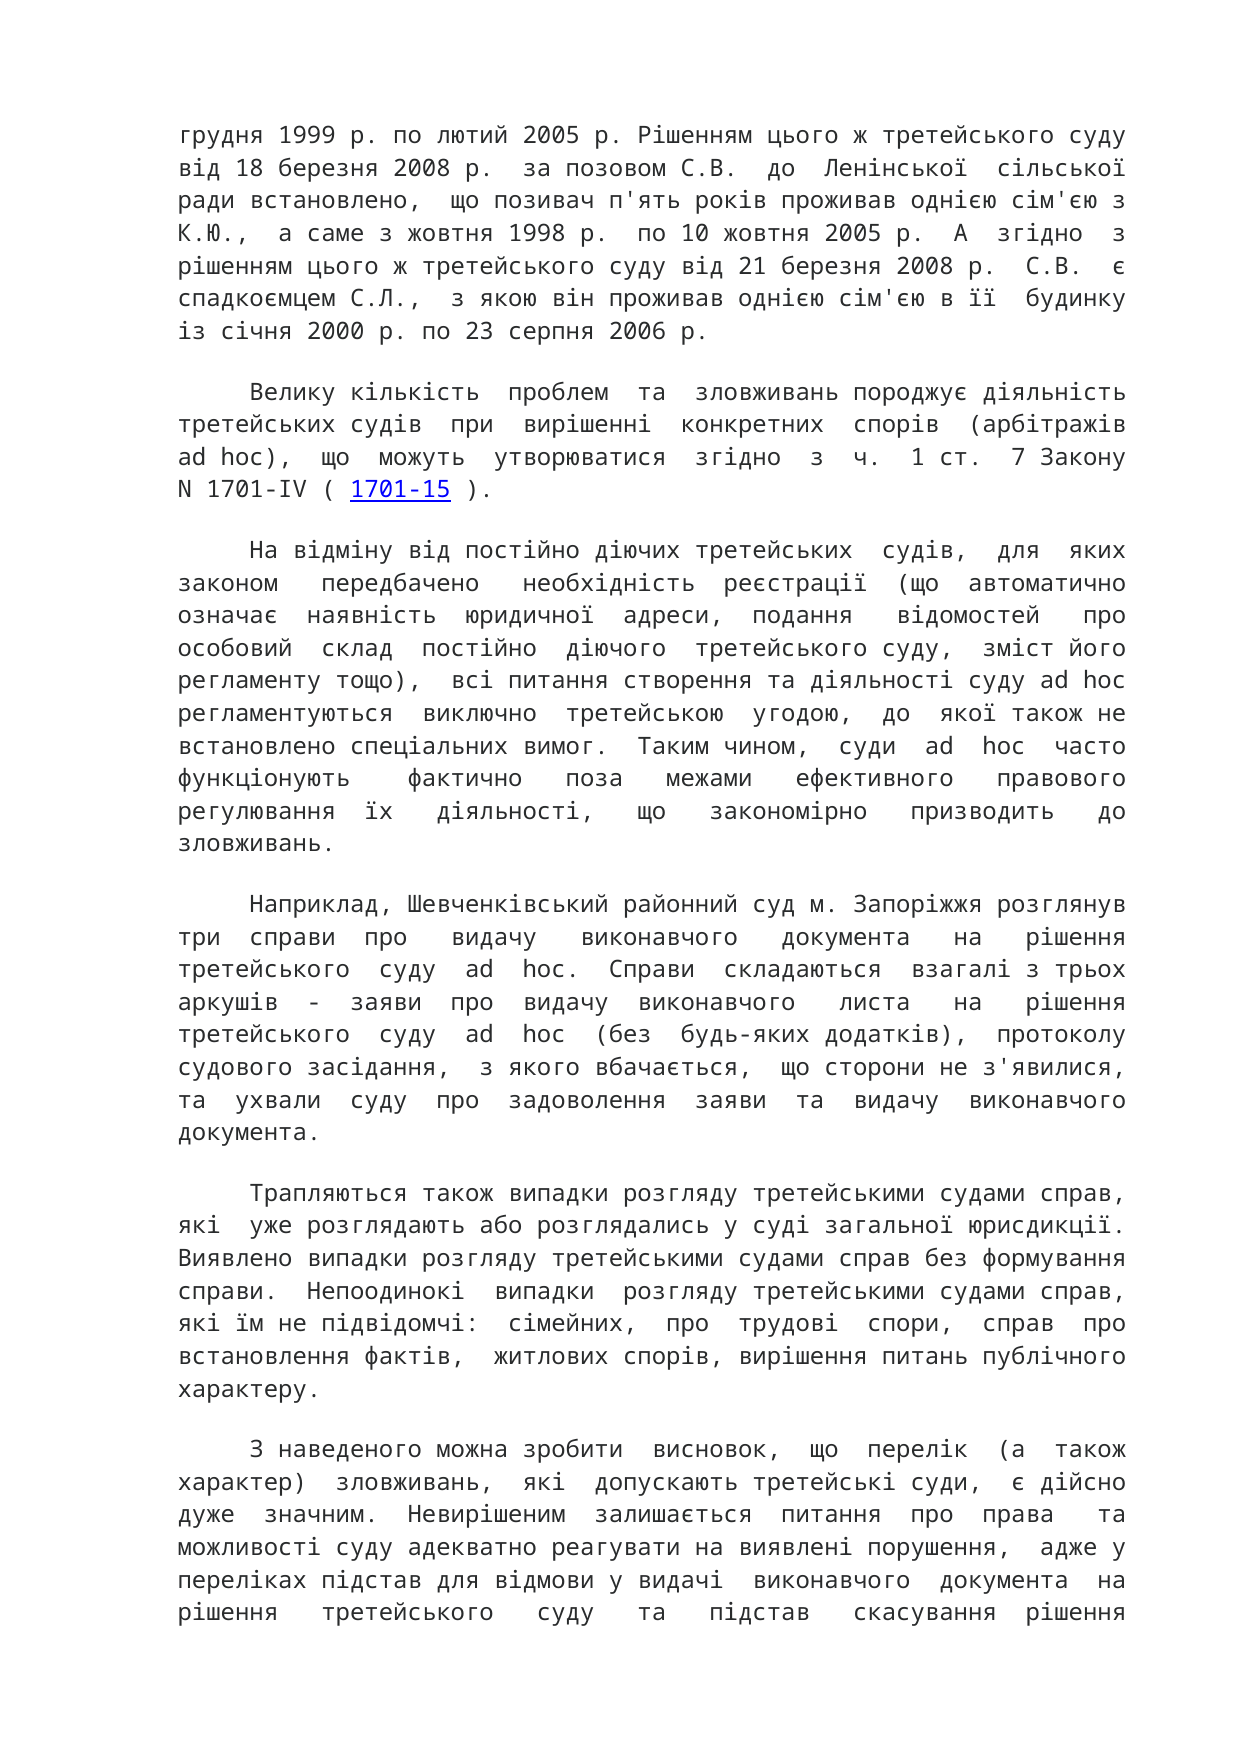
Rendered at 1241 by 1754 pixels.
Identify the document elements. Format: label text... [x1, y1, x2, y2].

text Велику кількість проблем та зловживань породжує діяльність третейських судів при вирішенні конкретних спорів (арбітражів ad hoc), що можуть утворюватися згідно з ч. 1 ст. 7 Закону N 1701-IV ( 1701-15 ). [177, 374, 1152, 533]
text Трапляються також випадки розгляду третейськими судами справ, які уже розглядають або розглядались у суді загальної юрисдикції. Виявлено випадки розгляду третейськими судами справ без формування справи. Непоодинокі випадки розгляду третейськими судами справ, які їм не підвідомчі: сімейних, про трудові спори, справ про встановлення фактів, житлових спорів, вирішення питань публічного характеру. [177, 1176, 1152, 1432]
text Наприклад, Шевченківський районний суд м. Запоріжжя розглянув три справи про видачу виконавчого документа на рішення третейського суду ad hoc. Справи складаються взагалі з трьох аркушів - заяви про видачу виконавчого листа на рішення третейського суду ad hoc (без будь-яких додатків), протоколу судового засідання, з якого вбачається, що сторони не з'явилися, та ухвали суду про задоволення заяви та видачу виконавчого документа. [177, 887, 1152, 1176]
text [177, 118, 1152, 374]
text На відміну від постійно діючих третейських судів, для яких законом передбачено необхідність реєстрації (що автоматично означає наявність юридичної адреси, подання відомостей про особовий склад постійно діючого третейського суду, зміст його регламенту тощо), всі питання створення та діяльності суду ad hoc регламентуються виключно третейською угодою, до якої також не встановлено спеціальних вимог. Таким чином, суди ad hoc часто функціонують фактично поза межами ефективного правового регулювання їх діяльності, що закономірно призводить до зловживань. [177, 533, 1152, 887]
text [177, 1432, 1152, 1628]
